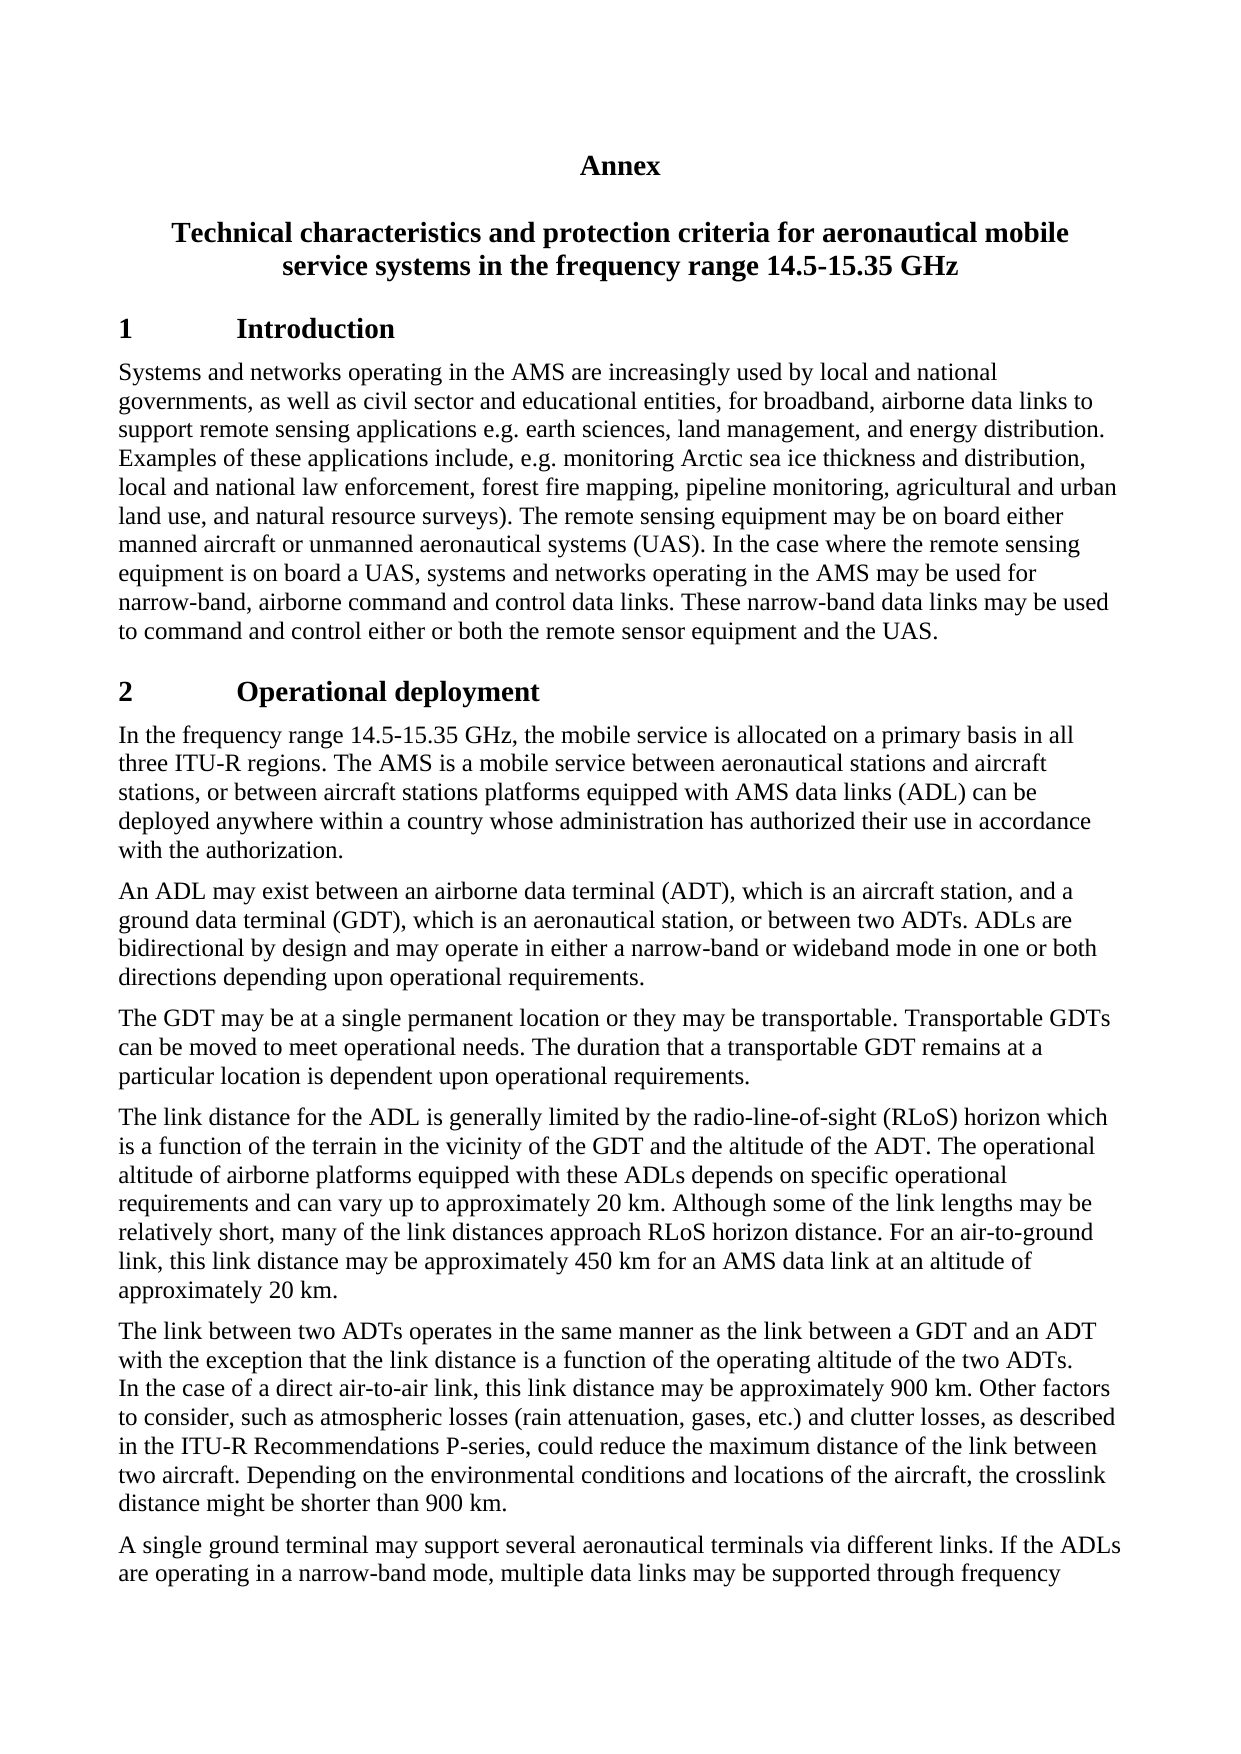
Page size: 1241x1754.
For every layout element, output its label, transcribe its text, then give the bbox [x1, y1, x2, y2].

text The GDT may be at a single permanent location or they may be transportable. Transportable GDTs can be moved to meet operational needs. The duration that a transportable GDT remains at a particular location is dependent upon operational requirements. [118, 1003, 1122, 1090]
text The link distance for the ADL is generally limited by the radio-line-of-sight (RLoS) horizon which is a function of the terrain in the vicinity of the GDT and the altitude of the ADT. The operational altitude of airborne platforms equipped with these ADLs depends on specific operational requirements and can vary up to approximately 20 km. Although some of the link lengths may be relatively short, many of the link distances approach RLoS horizon distance. For an air-to-ground link, this link distance may be approximately 450 km for an AMS data link at an altitude of approximately 20 km. [118, 1102, 1122, 1303]
subtitle 2 Operational deployment [118, 674, 1122, 707]
text The link between two ADTs operates in the same manner as the link between a GDT and an ADT with the exception that the link distance is a function of the operating altitude of the two ADTs. In the case of a direct air-to-air link, this link distance may be approximately 900 km. Other factors to consider, such as atmospheric losses (rain attenuation, gases, etc.) and clutter losses, as described in the ITU-R Recommendations P-series, could reduce the maximum distance of the link between two aircraft. Depending on the environmental conditions and locations of the aircraft, the crosslink distance might be shorter than 900 km. [118, 1316, 1122, 1517]
text In the frequency range 14.5-15.35 GHz, the mobile service is allocated on a primary basis in all three ITU-R regions. The AMS is a mobile service between aeronautical stations and aircraft stations, or between aircraft stations platforms equipped with AMS data links (ADL) can be deployed anywhere within a country whose administration has authorized their use in accordance with the authorization. [118, 720, 1122, 863]
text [118, 1530, 1122, 1587]
title Annex Technical characteristics and protection criteria for aeronautical mobile service systems in the frequency range 14.5-15.35 GHz [118, 148, 1122, 282]
text Systems and networks operating in the AMS are increasingly used by local and national governments, as well as civil sector and educational entities, for broadband, airborne data links to support remote sensing applications e.g. earth sciences, land management, and energy distribution. Examples of these applications include, e.g. monitoring Arctic sea ice thickness and distribution, local and national law enforcement, forest fire mapping, pipeline monitoring, agricultural and urban land use, and natural resource surveys). The remote sensing equipment may be on board either manned aircraft or unmanned aeronautical systems (UAS). In the case where the remote sensing equipment is on board a UAS, systems and networks operating in the AMS may be used for narrow-band, airborne command and control data links. These narrow-band data links may be used to command and control either or both the remote sensor equipment and the UAS. [118, 357, 1122, 644]
text An ADL may exist between an airborne data terminal (ADT), which is an aircraft station, and a ground data terminal (GDT), which is an aeronautical station, or between two ADTs. ADLs are bidirectional by design and may operate in either a narrow-band or wideband mode in one or both directions depending upon operational requirements. [118, 876, 1122, 991]
subtitle 1 Introduction [118, 311, 1122, 344]
